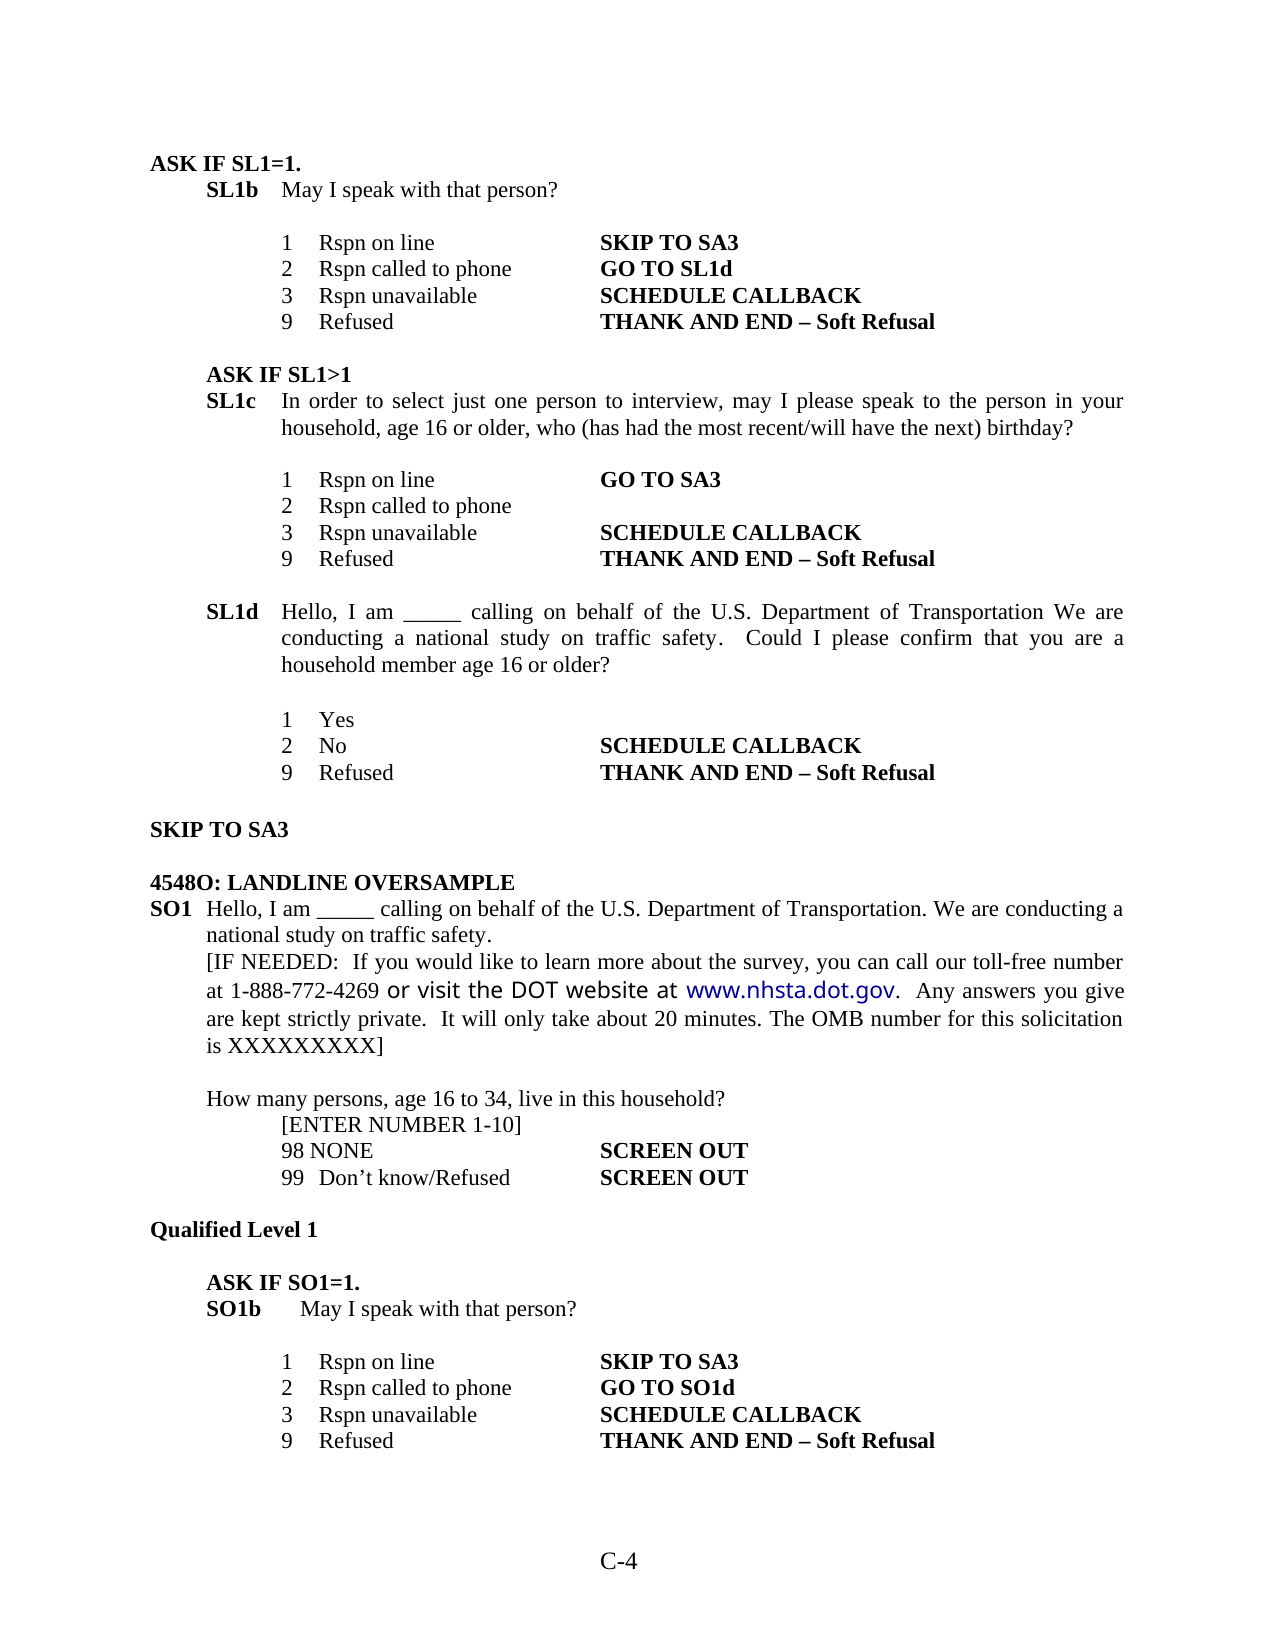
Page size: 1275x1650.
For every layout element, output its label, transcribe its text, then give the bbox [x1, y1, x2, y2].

text ASK IF SO1=1. [206, 1269, 1125, 1295]
text SO1 Hello, I am _____ calling on behalf of the U.S. Department of Transportation. We are conducting a national study on traffic safety. [150, 895, 1125, 948]
text [ENTER NUMBER 1-10] [281, 1111, 1125, 1137]
text 3 Rspn unavailable SCHEDULE CALLBACK [281, 1401, 1125, 1427]
text 9 Refused THANK END – Soft Refusal [281, 308, 1125, 334]
text ASK IF SL1=1. [150, 150, 1125, 176]
text 9 Refused THANK END – Soft Refusal [281, 545, 1125, 572]
text 1 Yes [281, 706, 1125, 732]
text SL1d Hello, I am _____ calling on behalf of the U.S. Department of Transportation We are conducting a national study on traffic safety. Could I please confirm that you are a household member age 16 or older? [206, 598, 1125, 677]
text 3 Rspn unavailable SCHEDULE CALLBACK [281, 282, 1125, 308]
text SL1c In order to select just one person to interview, may I please speak to the person in your household, age 16 or older, who (has had the most recent/will have the next) birthday? [206, 387, 1125, 440]
text 2 Rspn called to phone GO TO SO1d [281, 1374, 1125, 1401]
text Qualified Level 1 [150, 1216, 1125, 1243]
text 98 NONE SCREEN OUT [281, 1137, 1125, 1164]
text 2 Rspn called to phone [281, 493, 1125, 519]
text 3 Rspn unavailable SCHEDULE CALLBACK [281, 519, 1125, 545]
text 1 Rspn on line GO TO SA3 [281, 466, 1125, 493]
text 99 Don’t know/Refused SCREEN OUT [281, 1164, 1125, 1190]
text SO1b May I speak with that person? [150, 1295, 1125, 1322]
text How many persons, age 16 to 34, live in this household? [206, 1084, 1125, 1111]
text SL1b May I speak with that person? [206, 176, 1125, 203]
text 2 Rspn called to phone GO TO SL1d [281, 255, 1125, 282]
text ASK IF SL1>1 [206, 361, 1125, 387]
text 2 No SCHEDULE CALLBACK [281, 732, 1125, 758]
text 1 Rspn on line SKIP TO SA3 [281, 229, 1125, 255]
text 9 Refused THANK END – Soft Refusal [281, 758, 1125, 785]
text 4548O: LANDLINE OVERSAMPLE [150, 869, 1125, 895]
text 9 Refused THANK END – Soft Refusal [281, 1427, 1125, 1453]
text SKIP TO SA3 [150, 816, 1125, 842]
text 1 Rspn on line SKIP TO SA3 [281, 1348, 1125, 1374]
text [IF NEEDED: If you would like to learn more about the survey, you can call our toll-free number at 1-888-772-4269 or visit the DOT website at www.nhsta.dot.gov. Any answers you give are kept strictly private. It will only take about 20 minutes. The OMB number for this solicitation is XXXXXXXXX] [206, 948, 1125, 1058]
